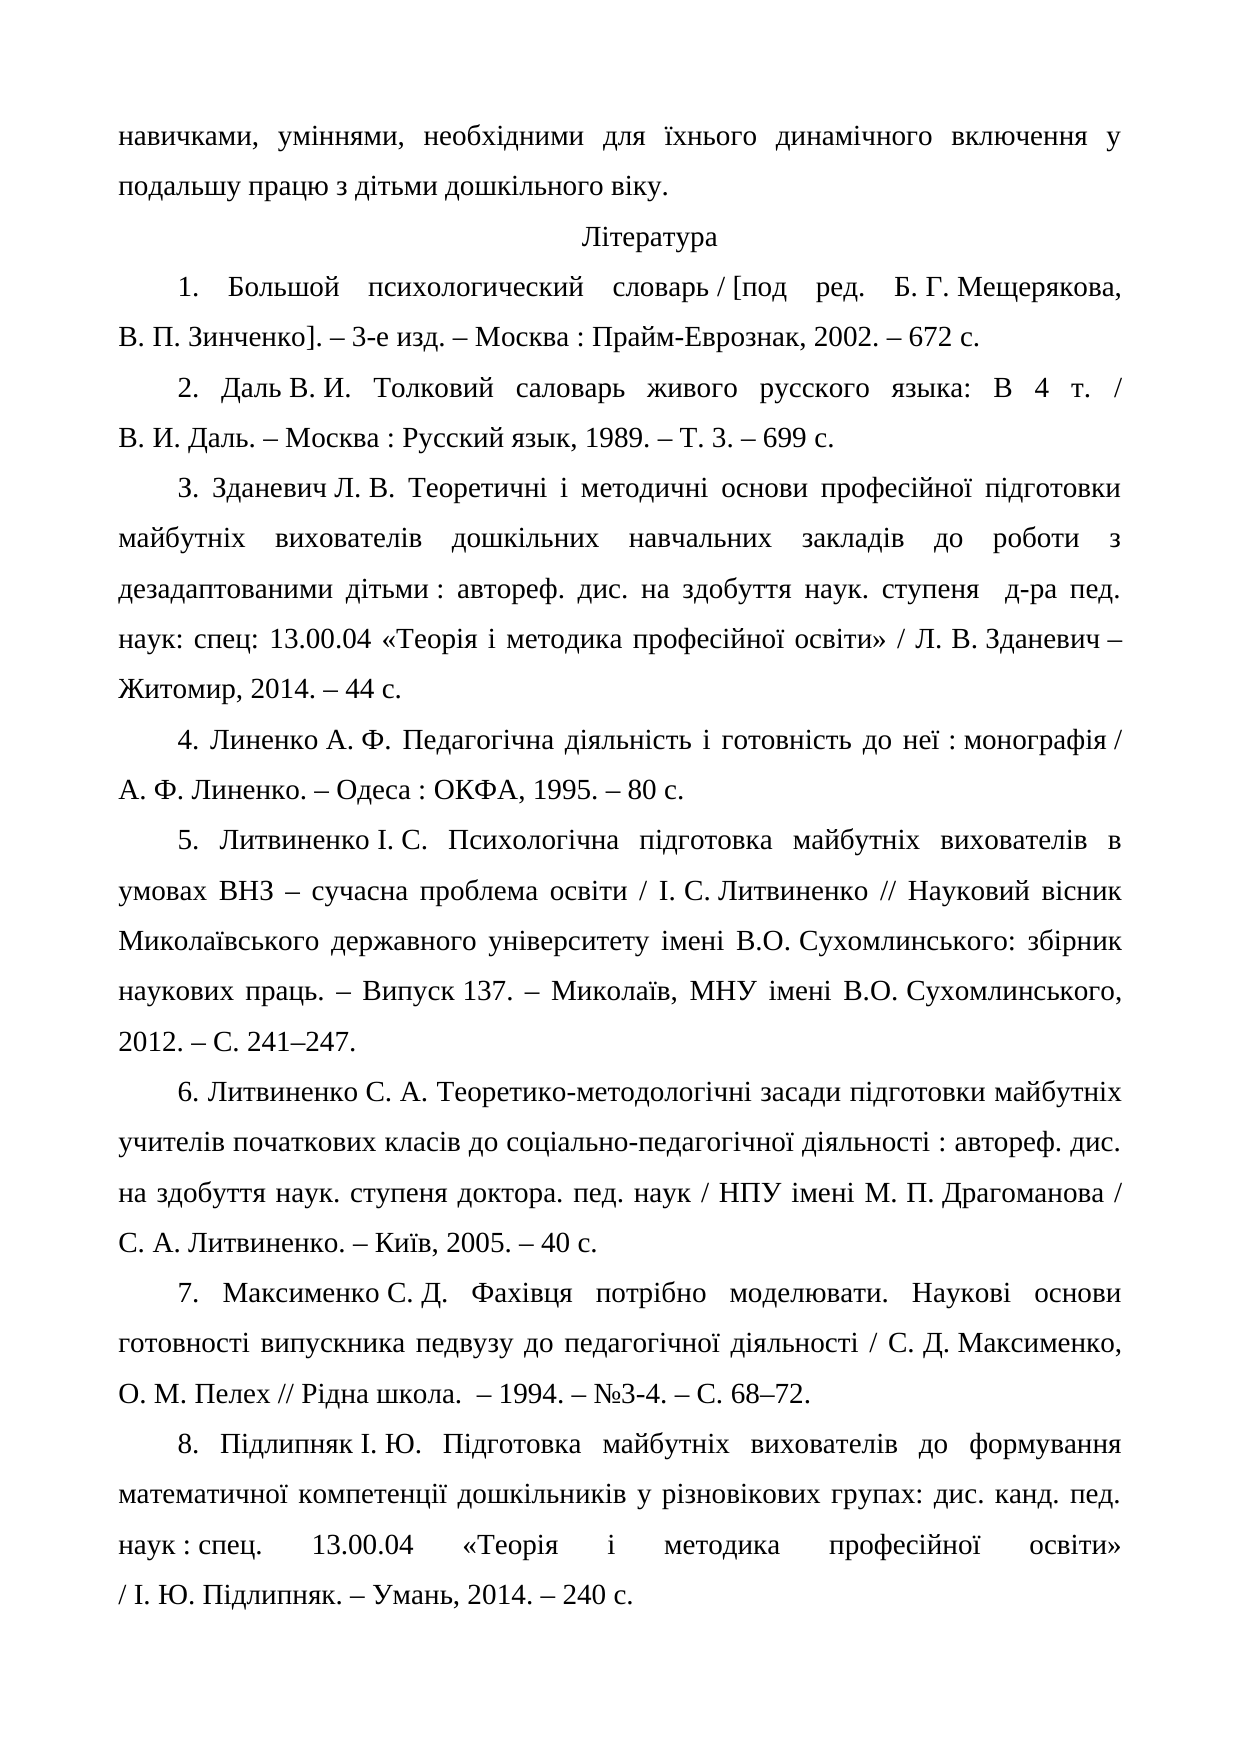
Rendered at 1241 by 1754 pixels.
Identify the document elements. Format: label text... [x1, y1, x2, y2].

text 5. Литвиненко І. С. Психологічна підготовка майбутніх вихователів в умовах ВНЗ – сучасна проблема освіти / І. С. Литвиненко // Науковий вісник Миколаївського державного університету імені В.О. Сухомлинського: збірник наукових праць. – Випуск 137. – Миколаїв, МНУ імені В.О. Сухомлинського, 2012. – С. 241–247. [118, 822, 1122, 1057]
text 7. Максименко С. Д. Фахівця потрібно моделювати. Наукові основи готовності випускника педвузу до педагогічної діяльності / С. Д. Максименко, О. М. Пелех // Рідна школа. – 1994. – №3-4. – С. 68–72. [118, 1275, 1122, 1409]
text Література [118, 219, 1122, 252]
text 8. Підлипняк І. Ю. Підготовка майбутніх вихователів до формування математичної компетенції дошкільників у різновікових групах: дис. канд. пед. наук : спец. 13.00.04 «Теорія і методика професійної освіти» / І. Ю. Підлипняк. – Умань, 2014. – 240 с. [118, 1426, 1122, 1611]
text 2. Даль В. И. Толковий саловарь живого русского языка: В 4 т. / В. И. Даль. – Москва : Русский язык, 1989. – Т. 3. – 699 с. [118, 370, 1122, 453]
text 4. Линенко А. Ф. Педагогічна діяльність і готовність до неї : монографія / А. Ф. Линенко. – Одеса : ОКФА, 1995. – 80 с. [118, 722, 1122, 806]
text 6. Литвиненко С. А. Теоретико-методологічні засади підготовки майбутніх учителів початкових класів до соціально-педагогічної діяльності : автореф. дис. на здобуття наук. ступеня доктора. пед. наук / НПУ імені М. П. Драгоманова / С. А. Литвиненко. – Київ, 2005. – 40 с. [118, 1074, 1122, 1258]
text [118, 118, 1122, 202]
text 1. Большой психологический словарь / [под ред. Б. Г. Мещерякова, В. П. Зинченко]. – 3-е изд. – Москва : Прайм-Еврознак, 2002. – 672 с. [118, 269, 1122, 353]
text З. Зданевич Л. В. Теоретичні і методичні основи професійної підготовки майбутніх вихователів дошкільних навчальних закладів до роботи з дезадаптованими дітьми : автореф. дис. на здобуття наук. ступеня д-ра пед. наук: спец: 13.00.04 «Теорія і методика професійної освіти» / Л. В. Зданевич – Житомир, 2014. – 44 с. [118, 470, 1122, 705]
